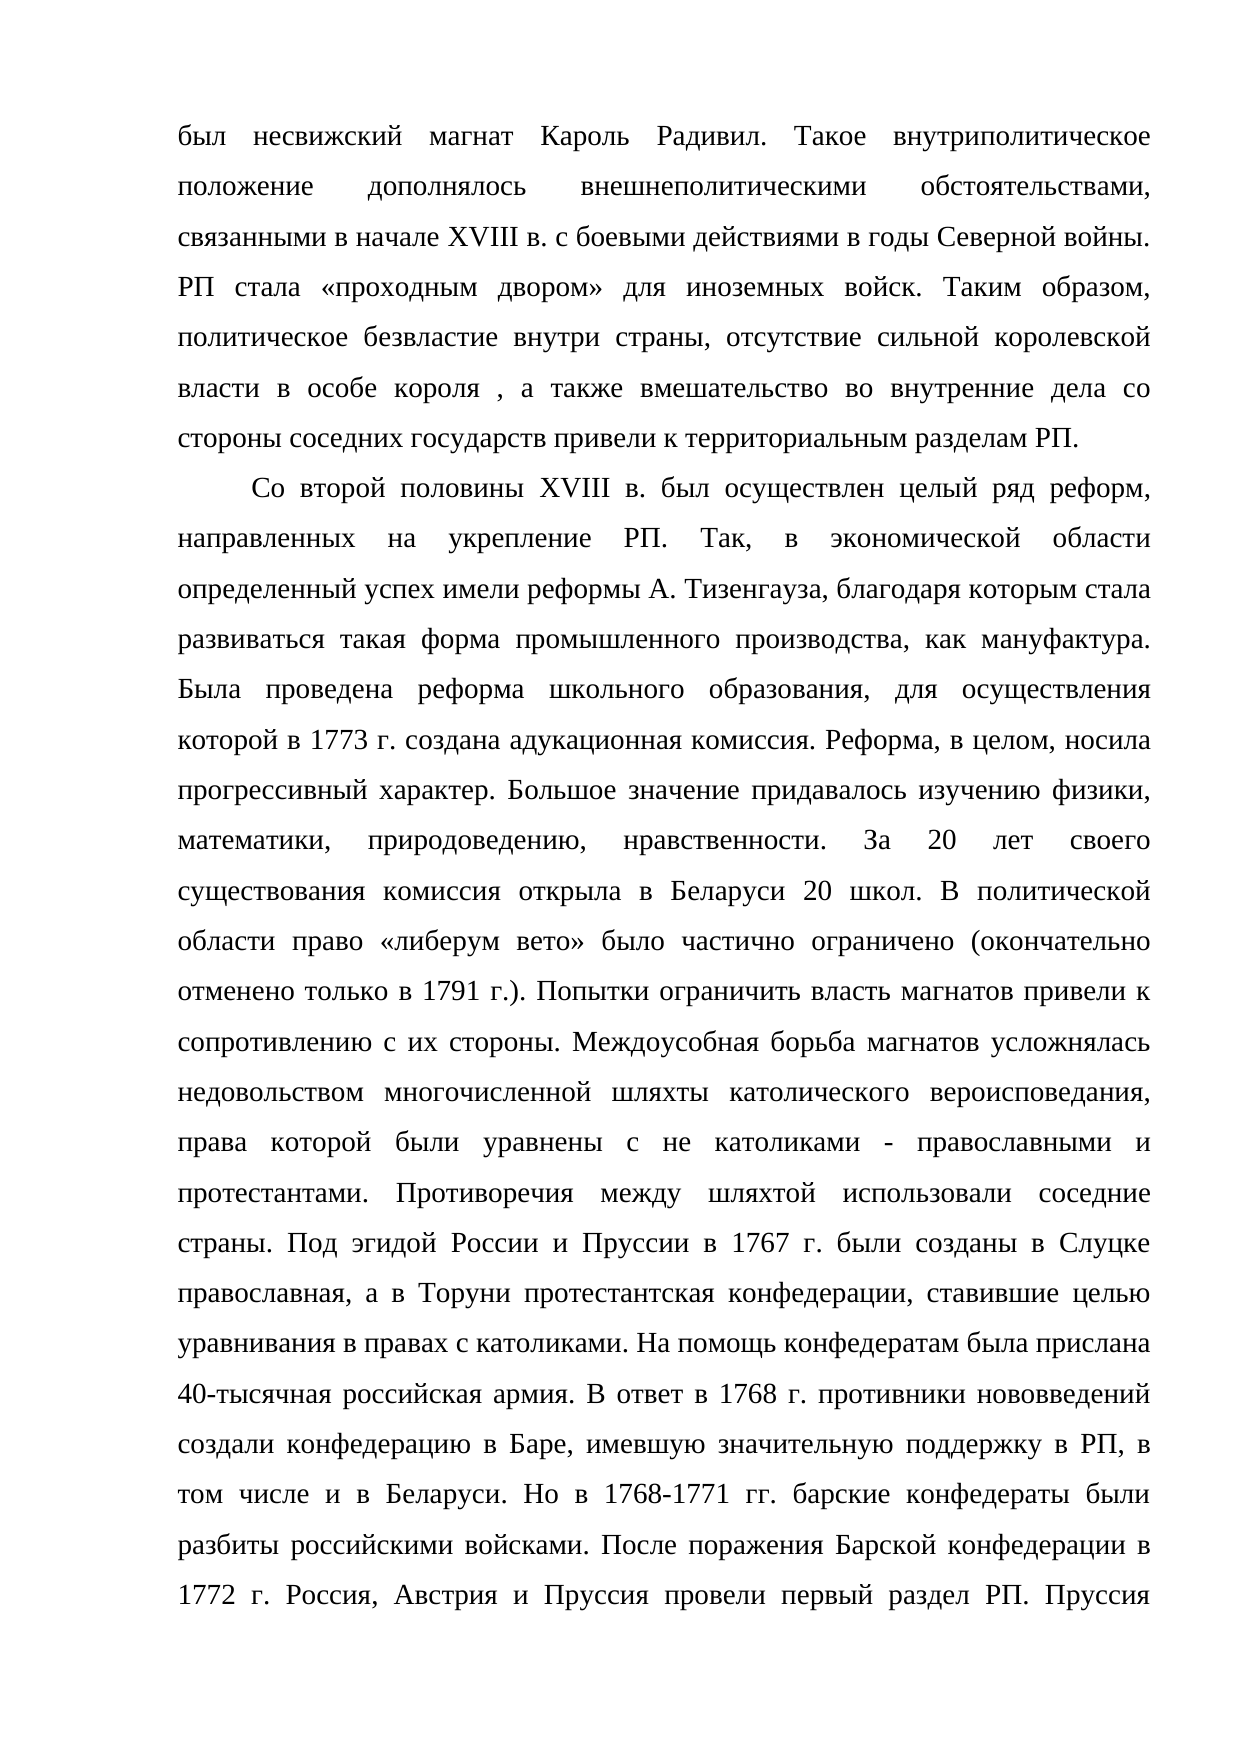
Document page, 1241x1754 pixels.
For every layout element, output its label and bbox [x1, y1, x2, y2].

text [177, 470, 1152, 1611]
text [177, 118, 1152, 453]
